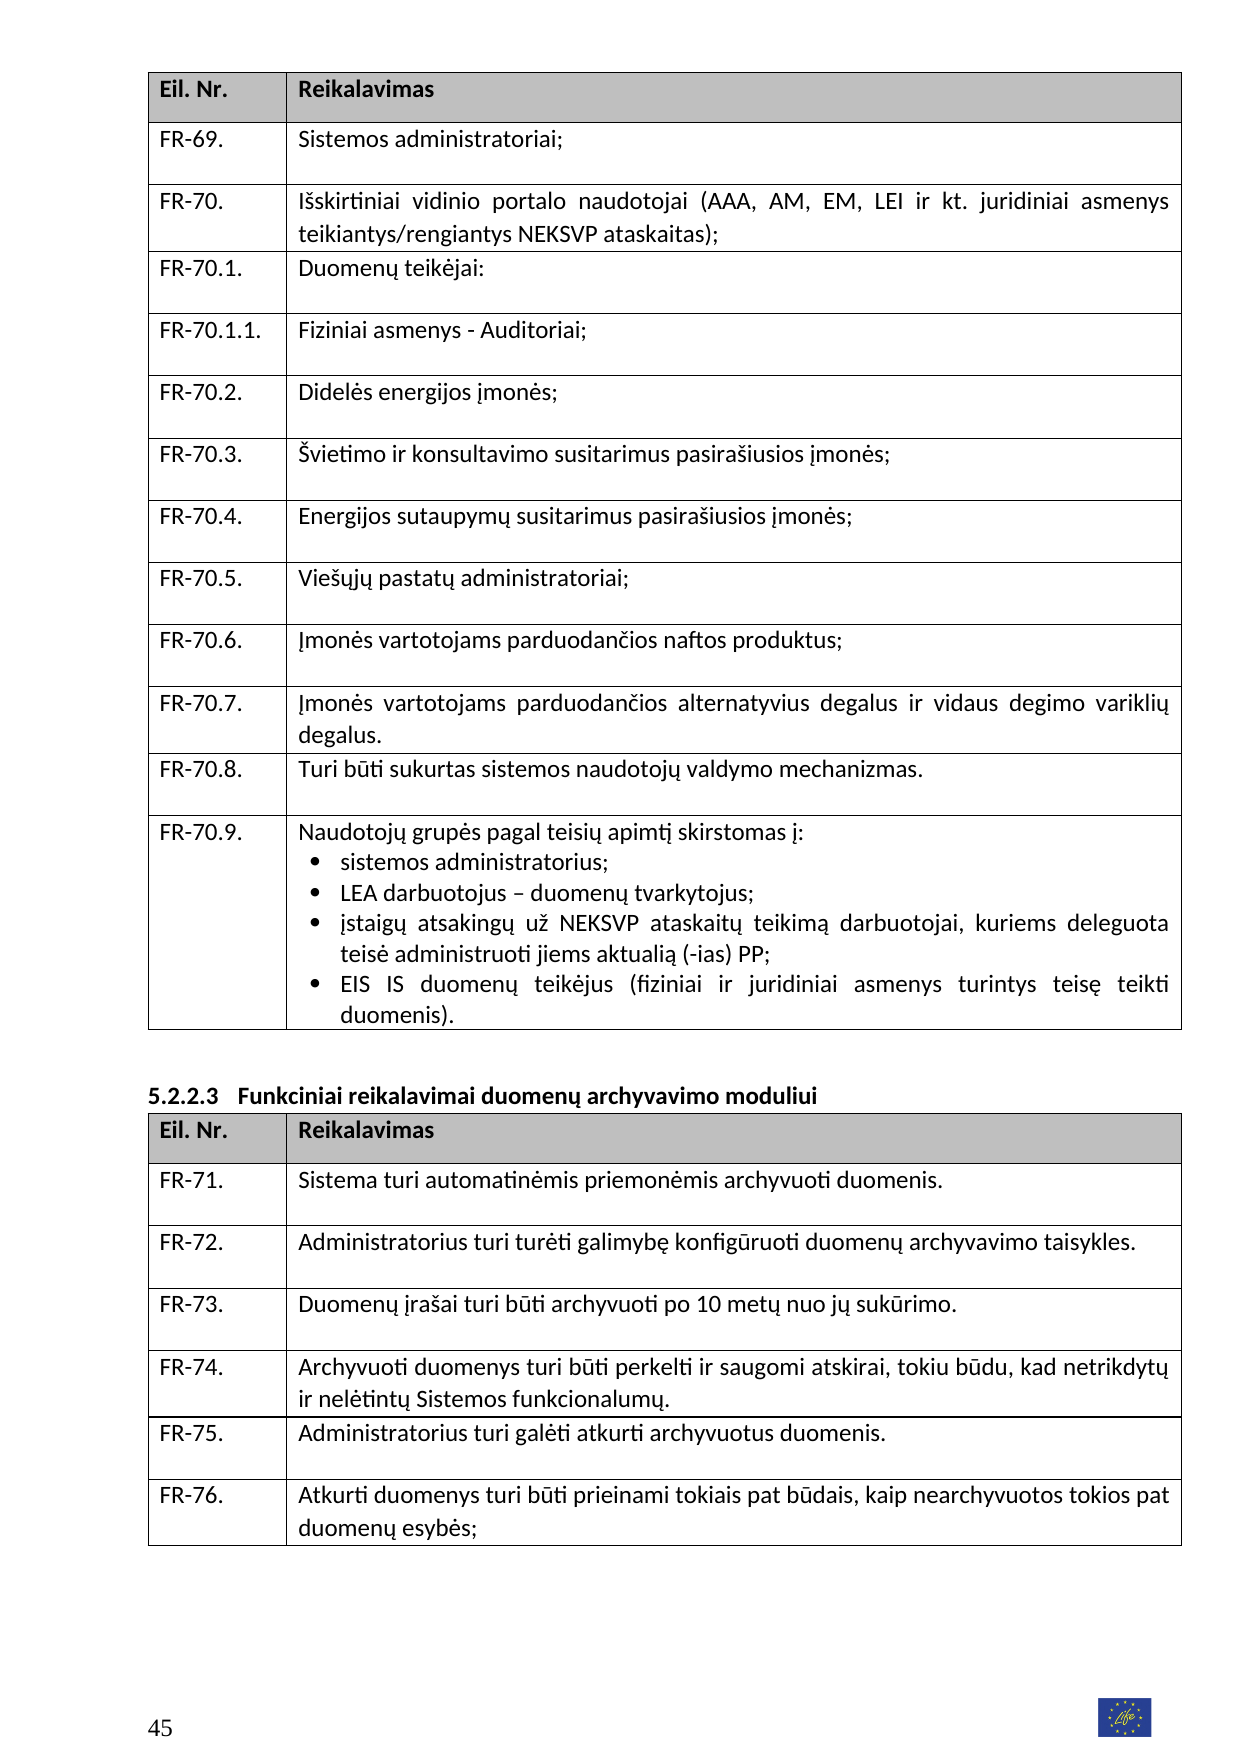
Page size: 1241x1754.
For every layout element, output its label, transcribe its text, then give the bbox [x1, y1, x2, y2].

table_cell Švietimo ir konsultavimo susitarimus pasirašiusios įmonės; [287, 439, 1181, 499]
table_cell Sistema turi automatinėmis priemonėmis archyvuoti duomenis. [287, 1164, 1181, 1225]
picture [1098, 1698, 1152, 1737]
table_cell [149, 1226, 286, 1287]
table_cell [149, 252, 286, 313]
table_cell [149, 1351, 286, 1416]
table_cell Didelės energijos įmonės; [287, 376, 1181, 437]
table_cell [149, 1418, 286, 1478]
table_cell Duomenų teikėjai: [287, 252, 1181, 313]
table_cell Administratorius turi turėti galimybę konfigūruoti duomenų archyvavimo taisykles. [287, 1226, 1181, 1287]
table_header Reikalavimas [287, 73, 1181, 122]
table_cell Išskirtiniai vidinio portalo naudotojai (AAA, AM, EM, LEI ir kt. juridiniai asmenys teikiantys/rengiantys NEKSVP ataskaitas); [287, 185, 1181, 251]
table_cell [149, 185, 286, 251]
table_cell [149, 1164, 286, 1225]
table_cell Administratorius turi galėti atkurti archyvuotus duomenis. [287, 1418, 1181, 1478]
subtitle Funkciniai reikalavimai duomenų archyvavimo moduliui [148, 1080, 1181, 1110]
table_header Reikalavimas [287, 1114, 1181, 1163]
table_cell Turi būti sukurtas sistemos naudotojų valdymo mechanizmas. [287, 754, 1181, 814]
table_cell Įmonės vartotojams parduodančios naftos produktus; [287, 625, 1181, 686]
table_header Eil. Nr. [149, 73, 286, 122]
table_cell [149, 754, 286, 814]
table_cell [149, 123, 286, 184]
table_cell [149, 687, 286, 752]
table_cell Įmonės vartotojams parduodančios alternatyvius degalus ir vidaus degimo variklių degalus. [287, 687, 1181, 752]
table_cell Sistemos administratoriai; [287, 123, 1181, 184]
table_cell Archyvuoti duomenys turi būti perkelti ir saugomi atskirai, tokiu būdu, kad netrikdytų ir nelėtintų Sistemos funkcionalumų. [287, 1351, 1181, 1416]
table_cell [149, 1289, 286, 1349]
table_cell [149, 439, 286, 499]
table_cell [149, 376, 286, 437]
table_cell [149, 314, 286, 375]
table_cell Atkurti duomenys turi būti prieinami tokiais pat būdais, kaip nearchyvuotos tokios pat duomenų esybės; [287, 1480, 1181, 1545]
table_cell [149, 816, 286, 1029]
table_cell [149, 1480, 286, 1545]
table_cell Duomenų įrašai turi būti archyvuoti po 10 metų nuo jų sukūrimo. [287, 1289, 1181, 1349]
table_cell Viešųjų pastatų administratoriai; [287, 563, 1181, 624]
table_cell Naudotojų grupės pagal teisių apimtį skirstomas į: sistemos administratorius; LEA darbuotojus – duomenų tvarkytojus; įstaigų atsakingų už NEKSVP ataskaitų teikimą darbuotojai, kuriems deleguota teisė administruoti jiems aktualią (-ias) PP; EIS IS duomenų teikėjus (fiziniai ir juridiniai asmenys turintys teisę teikti duomenis). [287, 816, 1181, 1029]
table_cell [149, 625, 286, 686]
table_header Eil. Nr. [149, 1114, 286, 1163]
table_cell Fiziniai asmenys - Auditoriai; [287, 314, 1181, 375]
table_cell Energijos sutaupymų susitarimus pasirašiusios įmonės; [287, 501, 1181, 562]
table_cell [149, 501, 286, 562]
table_cell [149, 563, 286, 624]
